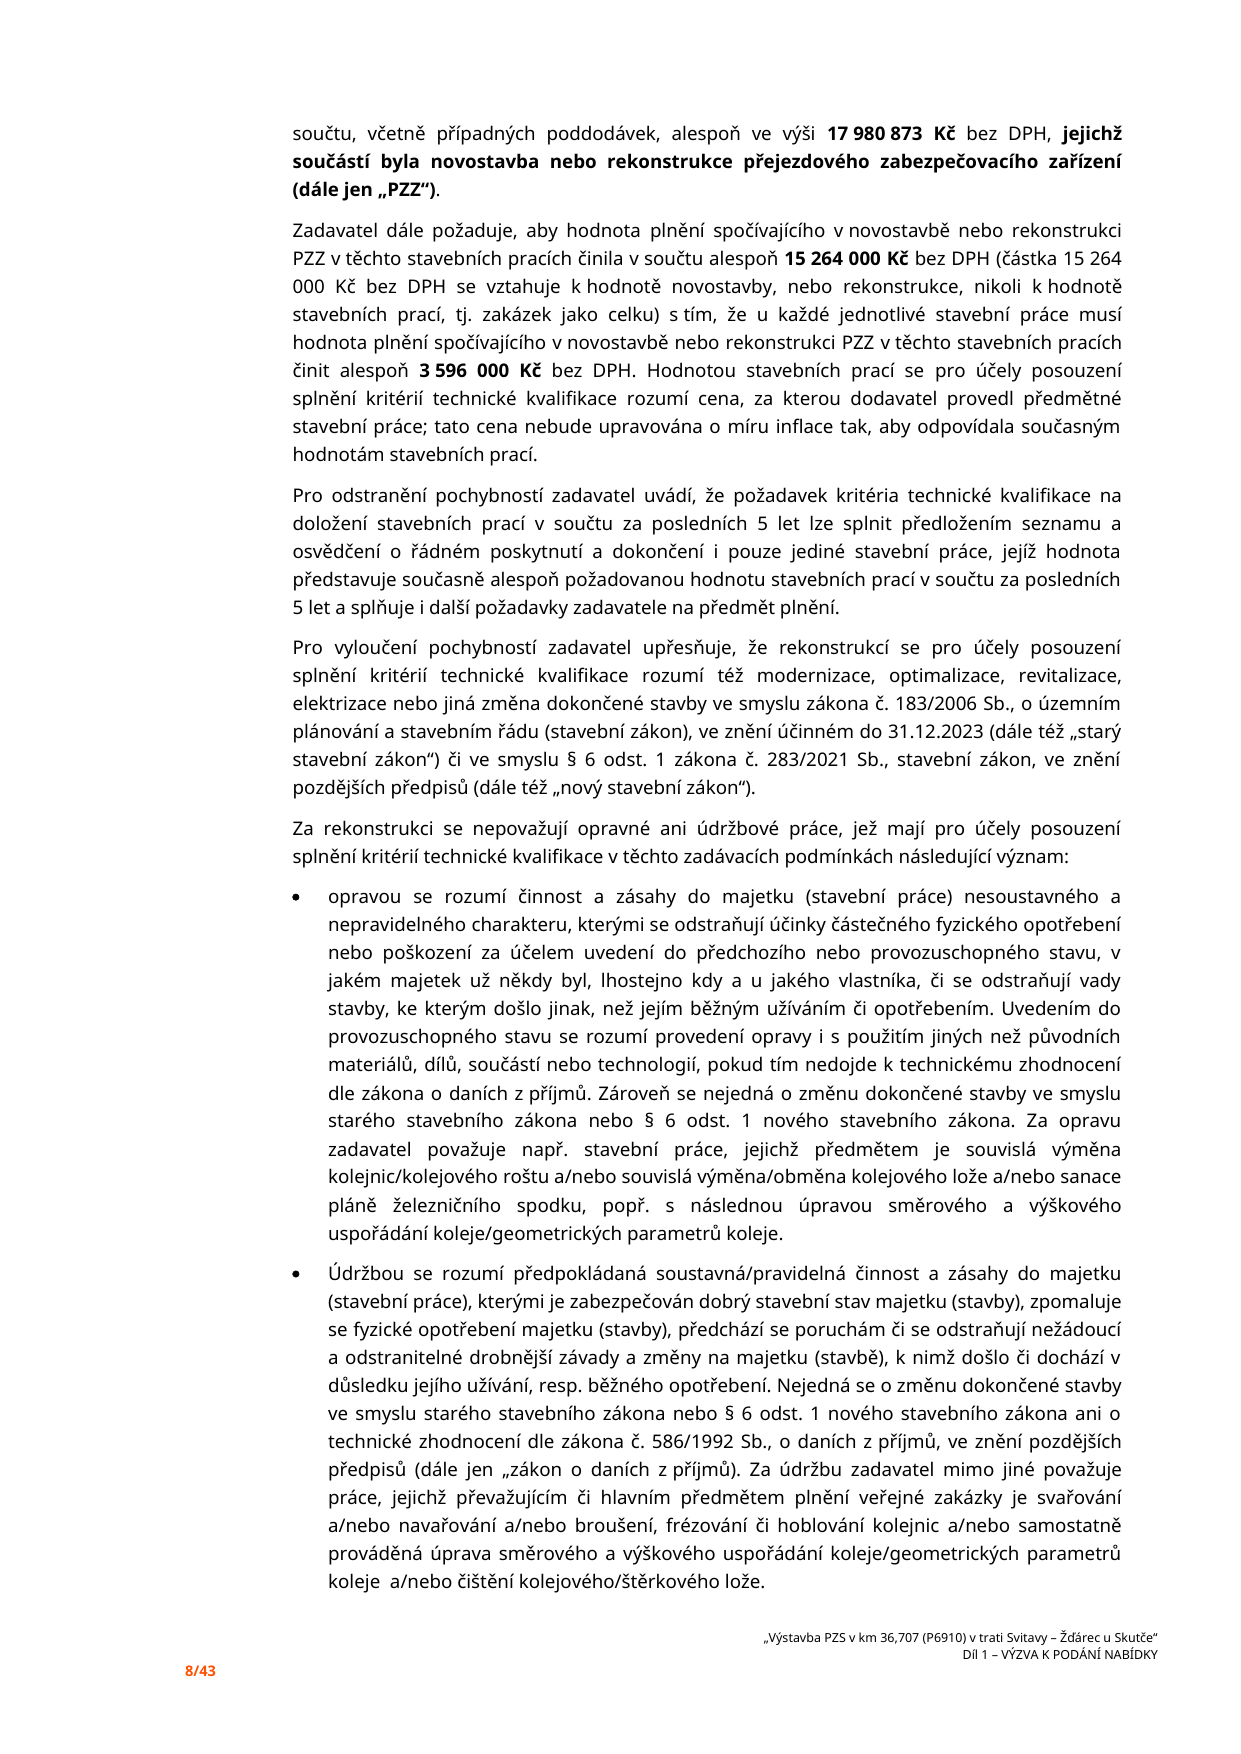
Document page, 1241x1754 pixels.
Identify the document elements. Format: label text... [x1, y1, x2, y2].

text Za rekonstrukci se nepovažují opravné ani údržbové práce, jež mají pro účely posouzení splnění kritérií technické kvalifikace v těchto zadávacích podmínkách následující význam: [292, 815, 1122, 869]
text Údržbou se rozumí předpokládaná soustavná/pravidelná činnost a zásahy do majetku (stavební práce), kterými je zabezpečován dobrý stavební stav majetku (stavby), zpomaluje se fyzické opotřebení majetku (stavby), předchází se poruchám či se odstraňují nežádoucí a odstranitelné drobnější závady a změny na majetku (stavbě), k nimž došlo či dochází v důsledku jejího užívání, resp. běžného opotřebení. Nejedná se o změnu dokončené stavby ve smyslu starého stavebního zákona nebo § 6 odst. 1 nového stavebního zákona ani o technické zhodnocení dle zákona č. 586/1992 Sb., o daních z příjmů, ve znění pozdějších předpisů (dále jen „zákon o daních z příjmů). Za údržbu zadavatel mimo jiné považuje práce, jejichž převažujícím či hlavním předmětem plnění veřejné zakázky je svařování a/nebo navařování a/nebo broušení, frézování či hoblování kolejnic a/nebo samostatně prováděná úprava směrového a výškového uspořádání koleje/geometrických parametrů koleje a/nebo čištění kolejového/štěrkového lože. [292, 1260, 1122, 1594]
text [292, 121, 1122, 202]
text Pro vyloučení pochybností zadavatel upřesňuje, že rekonstrukcí se pro účely posouzení splnění kritérií technické kvalifikace rozumí též modernizace, optimalizace, revitalizace, elektrizace nebo jiná změna dokončené stavby ve smyslu zákona č. 183/2006 Sb., o územním plánování a stavebním řádu (stavební zákon), ve znění účinném do 31.12.2023 (dále též „starý stavební zákon“) či ve smyslu § 6 odst. 1 zákona č. 283/2021 Sb., stavební zákon, ve znění pozdějších předpisů (dále též „nový stavební zákon“). [292, 634, 1122, 800]
text opravou se rozumí činnost a zásahy do majetku (stavební práce) nesoustavného a nepravidelného charakteru, kterými se odstraňují účinky částečného fyzického opotřebení nebo poškození za účelem uvedení do předchozího nebo provozuschopného stavu, v jakém majetek už někdy byl, lhostejno kdy a u jakého vlastníka, či se odstraňují vady stavby, ke kterým došlo jinak, než jejím běžným užíváním či opotřebením. Uvedením do provozuschopného stavu se rozumí provedení opravy i s použitím jiných než původních materiálů, dílů, součástí nebo technologií, pokud tím nedojde k technickému zhodnocení dle zákona o daních z příjmů. Zároveň se nejedná o změnu dokončené stavby ve smyslu starého stavebního zákona nebo § 6 odst. 1 nového stavebního zákona. Za opravu zadavatel považuje např. stavební práce, jejichž předmětem je souvislá výměna kolejnic/kolejového roštu a/nebo souvislá výměna/obměna kolejového lože a/nebo sanace pláně železničního spodku, popř. s následnou úpravou směrového a výškového uspořádání koleje/geometrických parametrů koleje. [292, 884, 1122, 1245]
text Pro odstranění pochybností zadavatel uvádí, že požadavek kritéria technické kvalifikace na doložení stavebních prací v součtu za posledních 5 let lze splnit předložením seznamu a osvědčení o řádném poskytnutí a dokončení i pouze jediné stavební práce, jejíž hodnota představuje současně alespoň požadovanou hodnotu stavebních prací v součtu za posledních 5 let a splňuje i další požadavky zadavatele na předmět plnění. [292, 482, 1122, 619]
text Zadavatel dále požaduje, aby hodnota plnění spočívajícího v novostavbě nebo rekonstrukci PZZ v těchto stavebních pracích činila v součtu alespoň 15 264 000 Kč bez DPH (částka 15 264 000 Kč bez DPH se vztahuje k hodnotě novostavby, nebo rekonstrukce, nikoli k hodnotě stavebních prací, tj. zakázek jako celku) s tím, že u každé jednotlivé stavební práce musí hodnota plnění spočívajícího v novostavbě nebo rekonstrukci PZZ v těchto stavebních pracích činit alespoň 3 596 000 Kč bez DPH. Hodnotou stavebních prací se pro účely posouzení splnění kritérií technické kvalifikace rozumí cena, za kterou dodavatel provedl předmětné stavební práce; tato cena nebude upravována o míru inflace tak, aby odpovídala současným hodnotám stavebních prací. [292, 217, 1122, 467]
